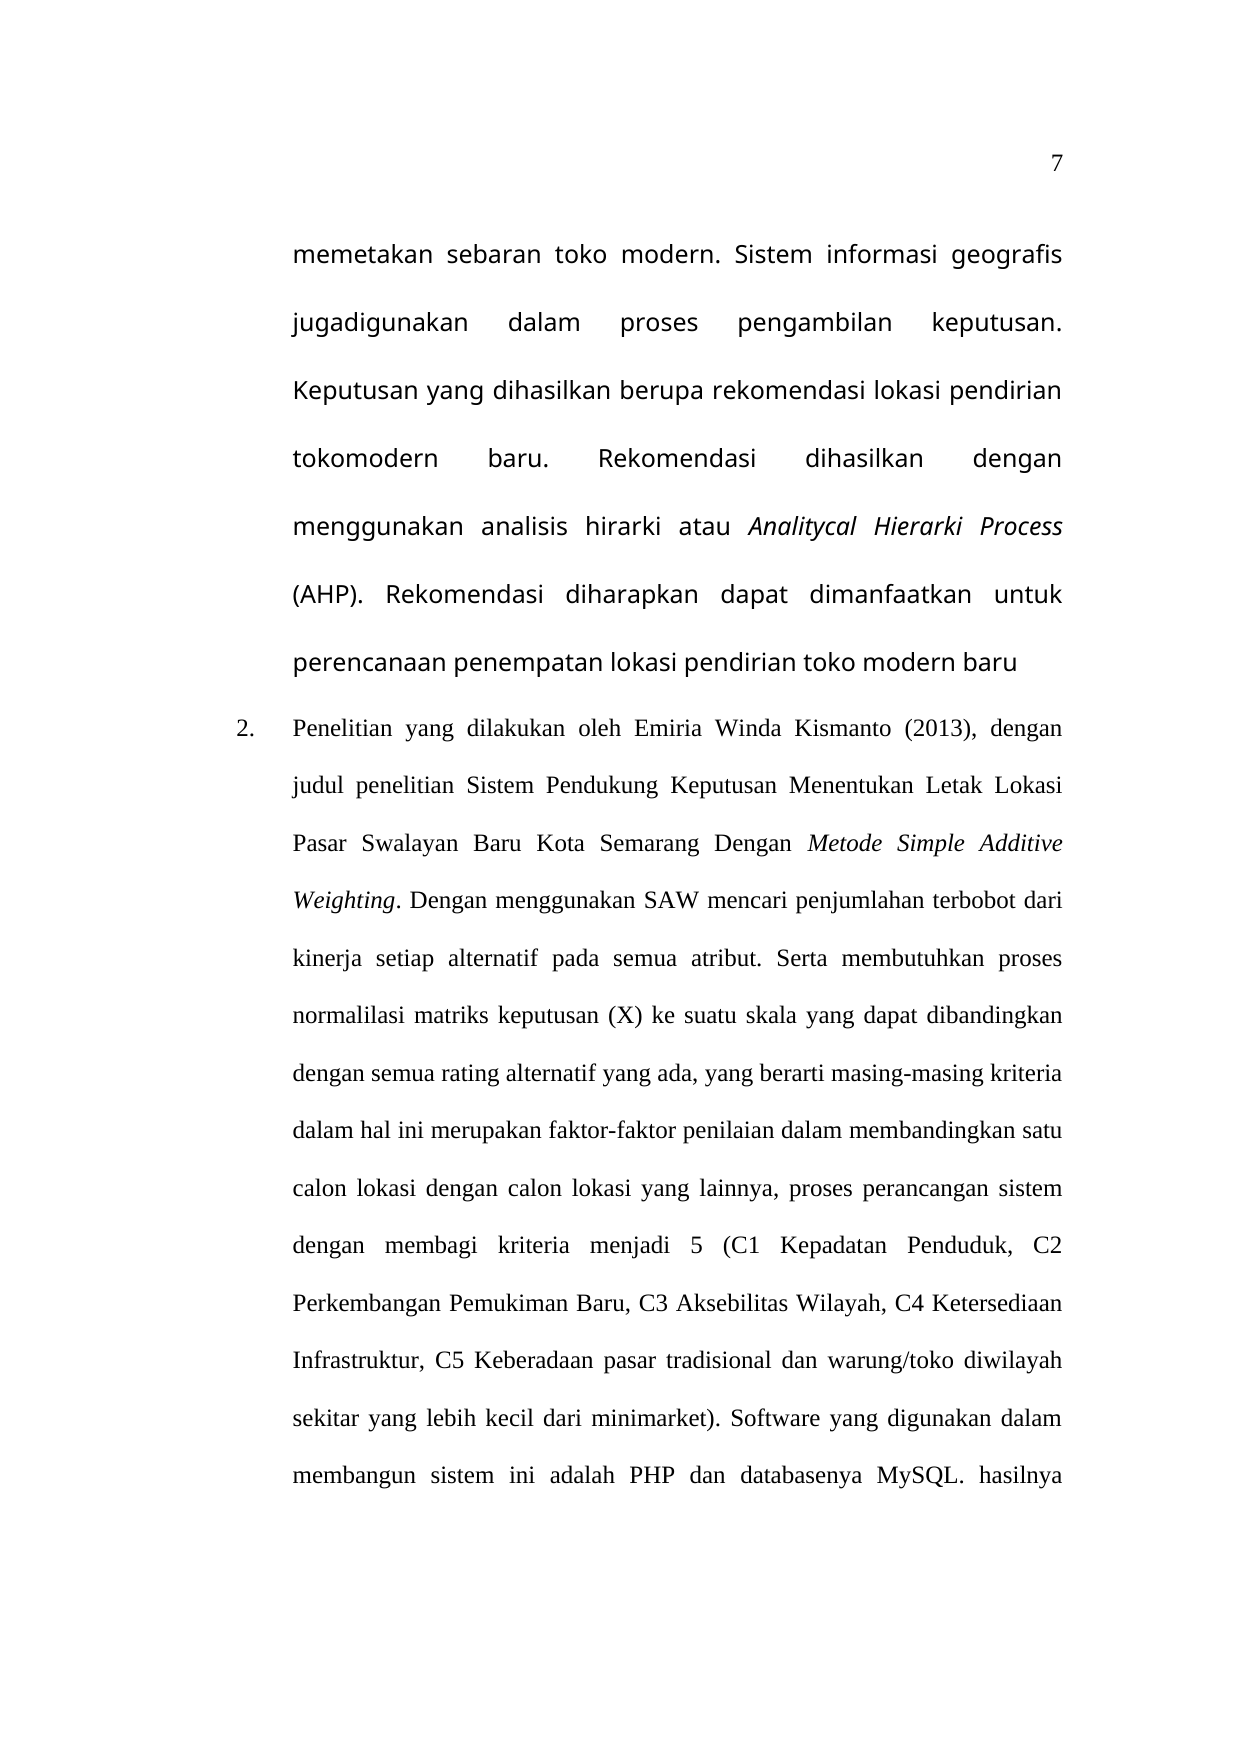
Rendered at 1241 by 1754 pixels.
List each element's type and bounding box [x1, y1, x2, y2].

list [236, 713, 1063, 1489]
list [236, 236, 1063, 679]
